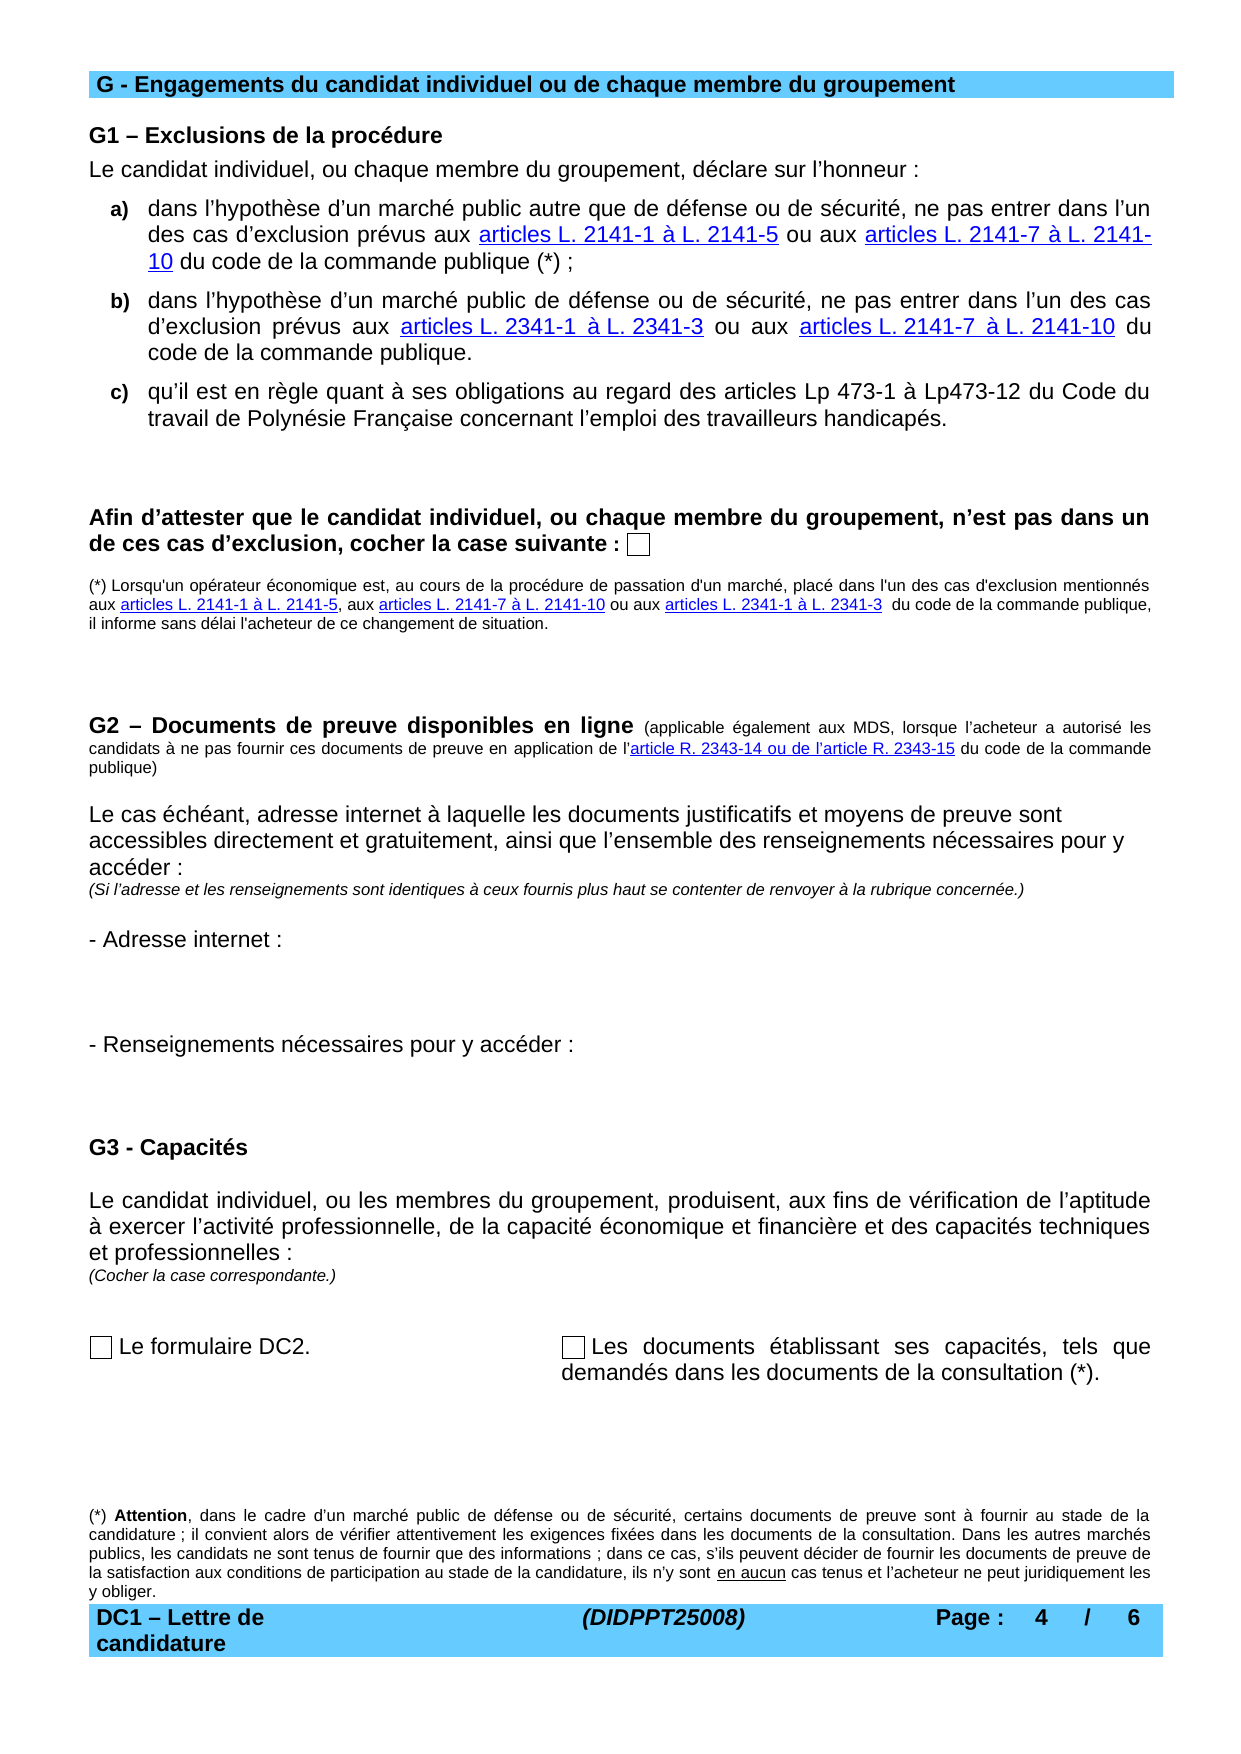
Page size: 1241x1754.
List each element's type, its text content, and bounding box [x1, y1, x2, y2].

text - Renseignements nécessaires pour y accéder : [89, 1031, 1152, 1057]
text Le candidat individuel, ou chaque membre du groupement, déclare sur l’honneur : [89, 156, 1152, 183]
text (Cocher la case correspondante.) [89, 1266, 1152, 1285]
list dans l’hypothèse d’un marché public de défense ou de sécurité, ne pas entrer dans l’un des cas d’exclusion prévus aux articles L. 2341-1 à L. 2341-3 ou aux articles L. 2141-7 à L. 2141-10 du code de la commande publique. [110, 287, 1152, 366]
list dans l’hypothèse d’un marché public autre que de défense ou de sécurité, ne pas entrer dans l’un des cas d’exclusion prévus aux articles L. 2141-1 à L. 2141-5 ou aux articles L. 2141-7 à L. 2141-10 du code de la commande publique (*) ; [110, 195, 1152, 274]
text Le formulaire DC2. Les documents établissant ses capacités, tels que demandés dans les documents de la consultation (*). [89, 1333, 1152, 1386]
text G3 - Capacités [89, 1134, 1152, 1160]
table_header G - Engagements du candidat individuel ou de chaque membre du groupement [89, 71, 1174, 98]
text Le cas échéant, adresse internet à laquelle les documents justificatifs et moyens de preuve sont accessibles directement et gratuitement, ainsi que l’ensemble des renseignements nécessaires pour y accéder : [89, 801, 1152, 880]
text (*) Lorsqu'un opérateur économique est, au cours de la procédure de passation d'un marché, placé dans l'un des cas d'exclusion mentionnés aux articles L. 2141-1 à L. 2141-5, aux articles L. 2141-7 à L. 2141-10 ou aux articles L. 2341-1 à L. 2341-3 du code de la commande publique, il informe sans délai l'acheteur de ce changement de situation. [89, 576, 1152, 633]
text (Si l’adresse et les renseignements sont identiques à ceux fournis plus haut se contenter de renvoyer à la rubrique concernée.) [89, 880, 1152, 899]
text - Adresse internet : [89, 926, 1152, 952]
text G2 – Documents de preuve disponibles en ligne (applicable également aux MDS, lorsque l’acheteur a autorisé les candidats à ne pas fournir ces documents de preuve en application de l’article R. 2343-14 ou de l’article R. 2343-15 du code de la commande publique) [89, 712, 1152, 777]
list qu’il est en règle quant à ses obligations au regard des articles Lp 473-1 à Lp473-12 du Code du travail de Polynésie Française concernant l’emploi des travailleurs handicapés. [110, 378, 1152, 431]
text G1 – Exclusions de la procédure [89, 122, 1152, 148]
text Le candidat individuel, ou les membres du groupement, produisent, aux fins de vérification de l’aptitude à exercer l’activité professionnelle, de la capacité économique et financière et des capacités techniques et professionnelles : [89, 1187, 1152, 1266]
text (*) Attention, dans le cadre d’un marché public de défense ou de sécurité, certains documents de preuve sont à fournir au stade de la candidature ; il convient alors de vérifier attentivement les exigences fixées dans les documents de la consultation. Dans les autres marchés publics, les candidats ne sont tenus de fournir que des informations ; dans ce cas, s’ils peuvent décider de fournir les documents de preuve de la satisfaction aux conditions de participation au stade de la candidature, ils n’y sont en aucun cas tenus et l’acheteur ne peut juridiquement les y obliger. [89, 1505, 1152, 1601]
text Afin d’attester que le candidat individuel, ou chaque membre du groupement, n’est pas dans un de ces cas d’exclusion, cocher la case suivante : [89, 504, 1152, 557]
